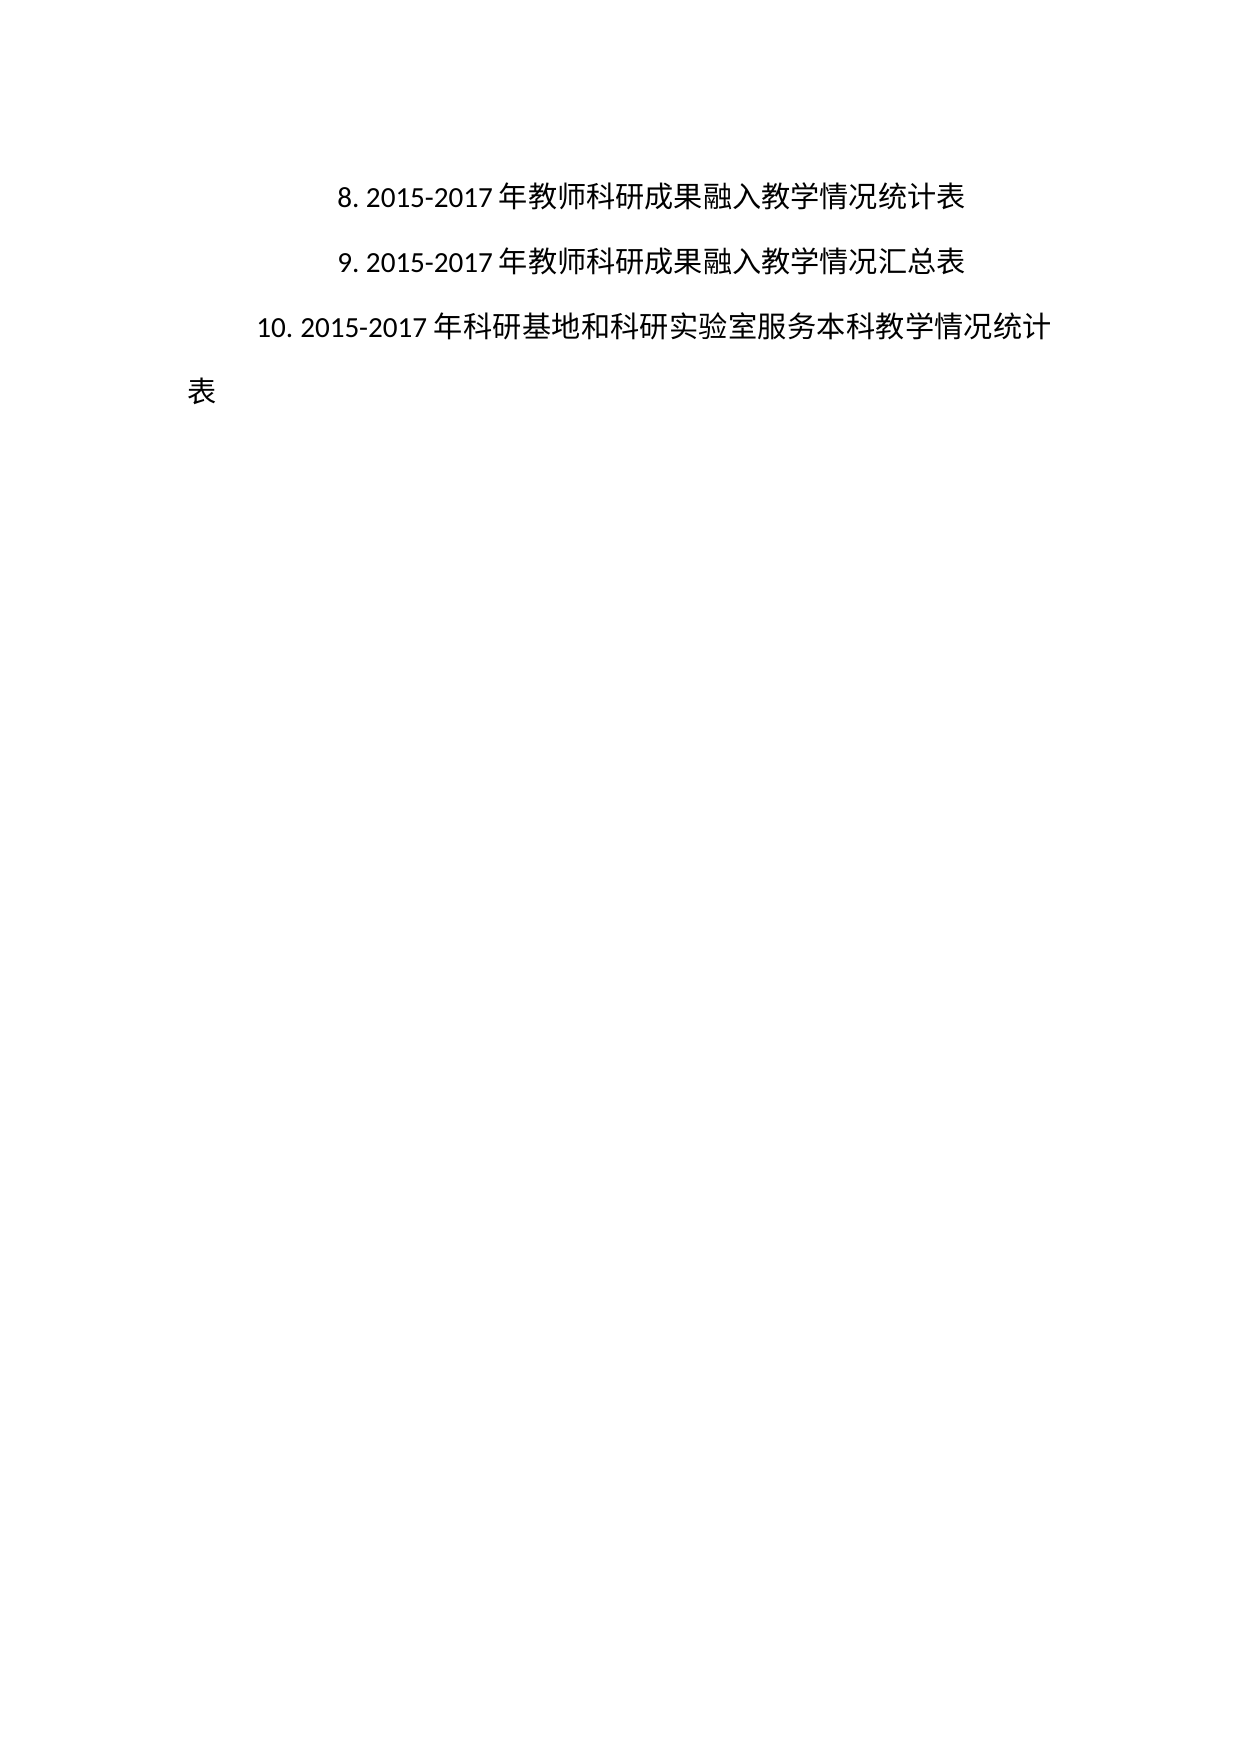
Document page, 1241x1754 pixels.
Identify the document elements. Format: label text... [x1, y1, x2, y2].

text 10. 2015-2017年科研基地和科研实验室服务本科教学情况统计表 [187, 292, 1053, 422]
text 9. 2015-2017年教师科研成果融入教学情况汇总表 [308, 227, 1053, 292]
text 8. 2015-2017年教师科研成果融入教学情况统计表 [308, 162, 1053, 227]
